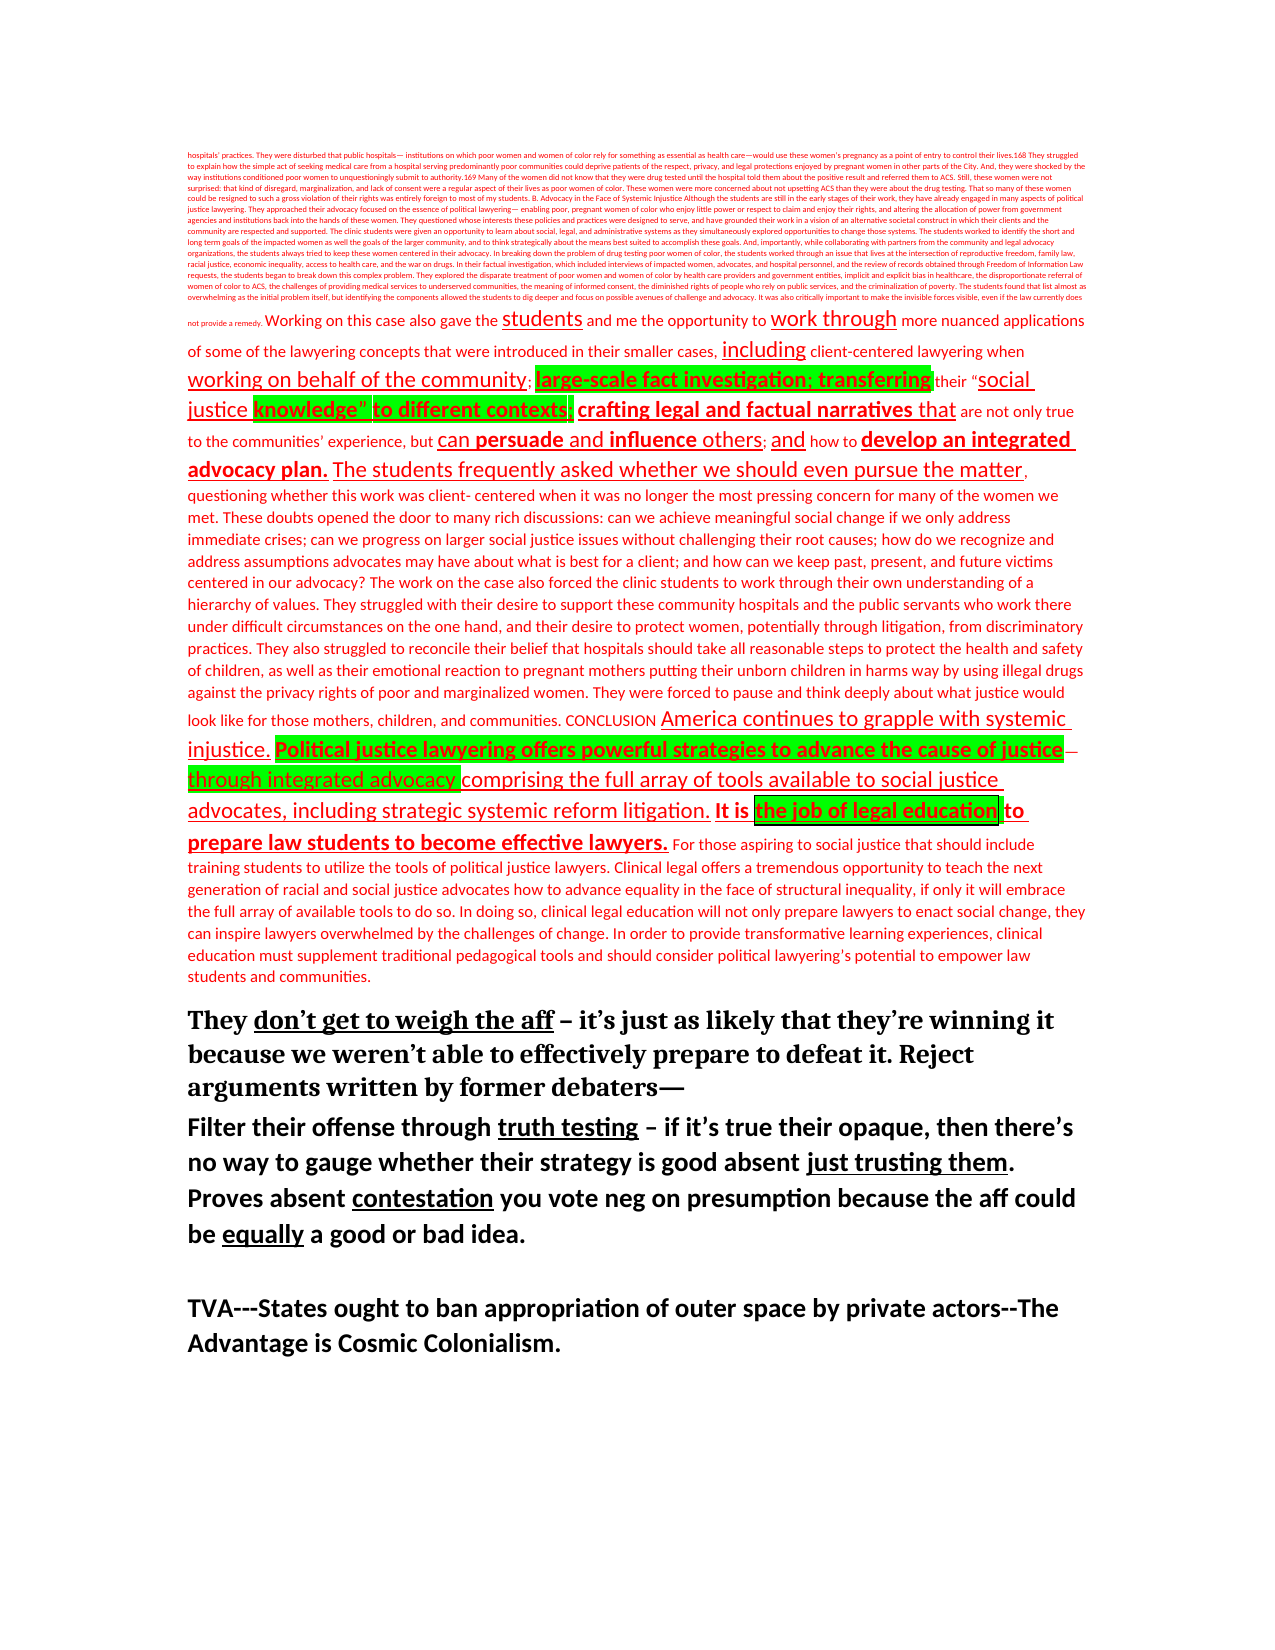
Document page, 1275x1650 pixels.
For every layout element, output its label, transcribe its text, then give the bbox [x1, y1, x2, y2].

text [187, 150, 1087, 987]
subtitle TVA---States ought to ban appropriation of outer space by private actors--The Advantage is Cosmic Colonialism. [187, 1291, 1087, 1360]
subtitle Filter their offense through truth testing – if it’s true their opaque, then there’s no way to gauge whether their strategy is good absent just trusting them. Proves absent contestation you vote neg on presumption because the aff could be equally a good or bad idea. [187, 1110, 1087, 1250]
subtitle They don’t get to weigh the aff – it’s just as likely that they’re winning it because we weren’t able to effectively prepare to defeat it. Reject arguments written by former debaters— [187, 1005, 1087, 1103]
